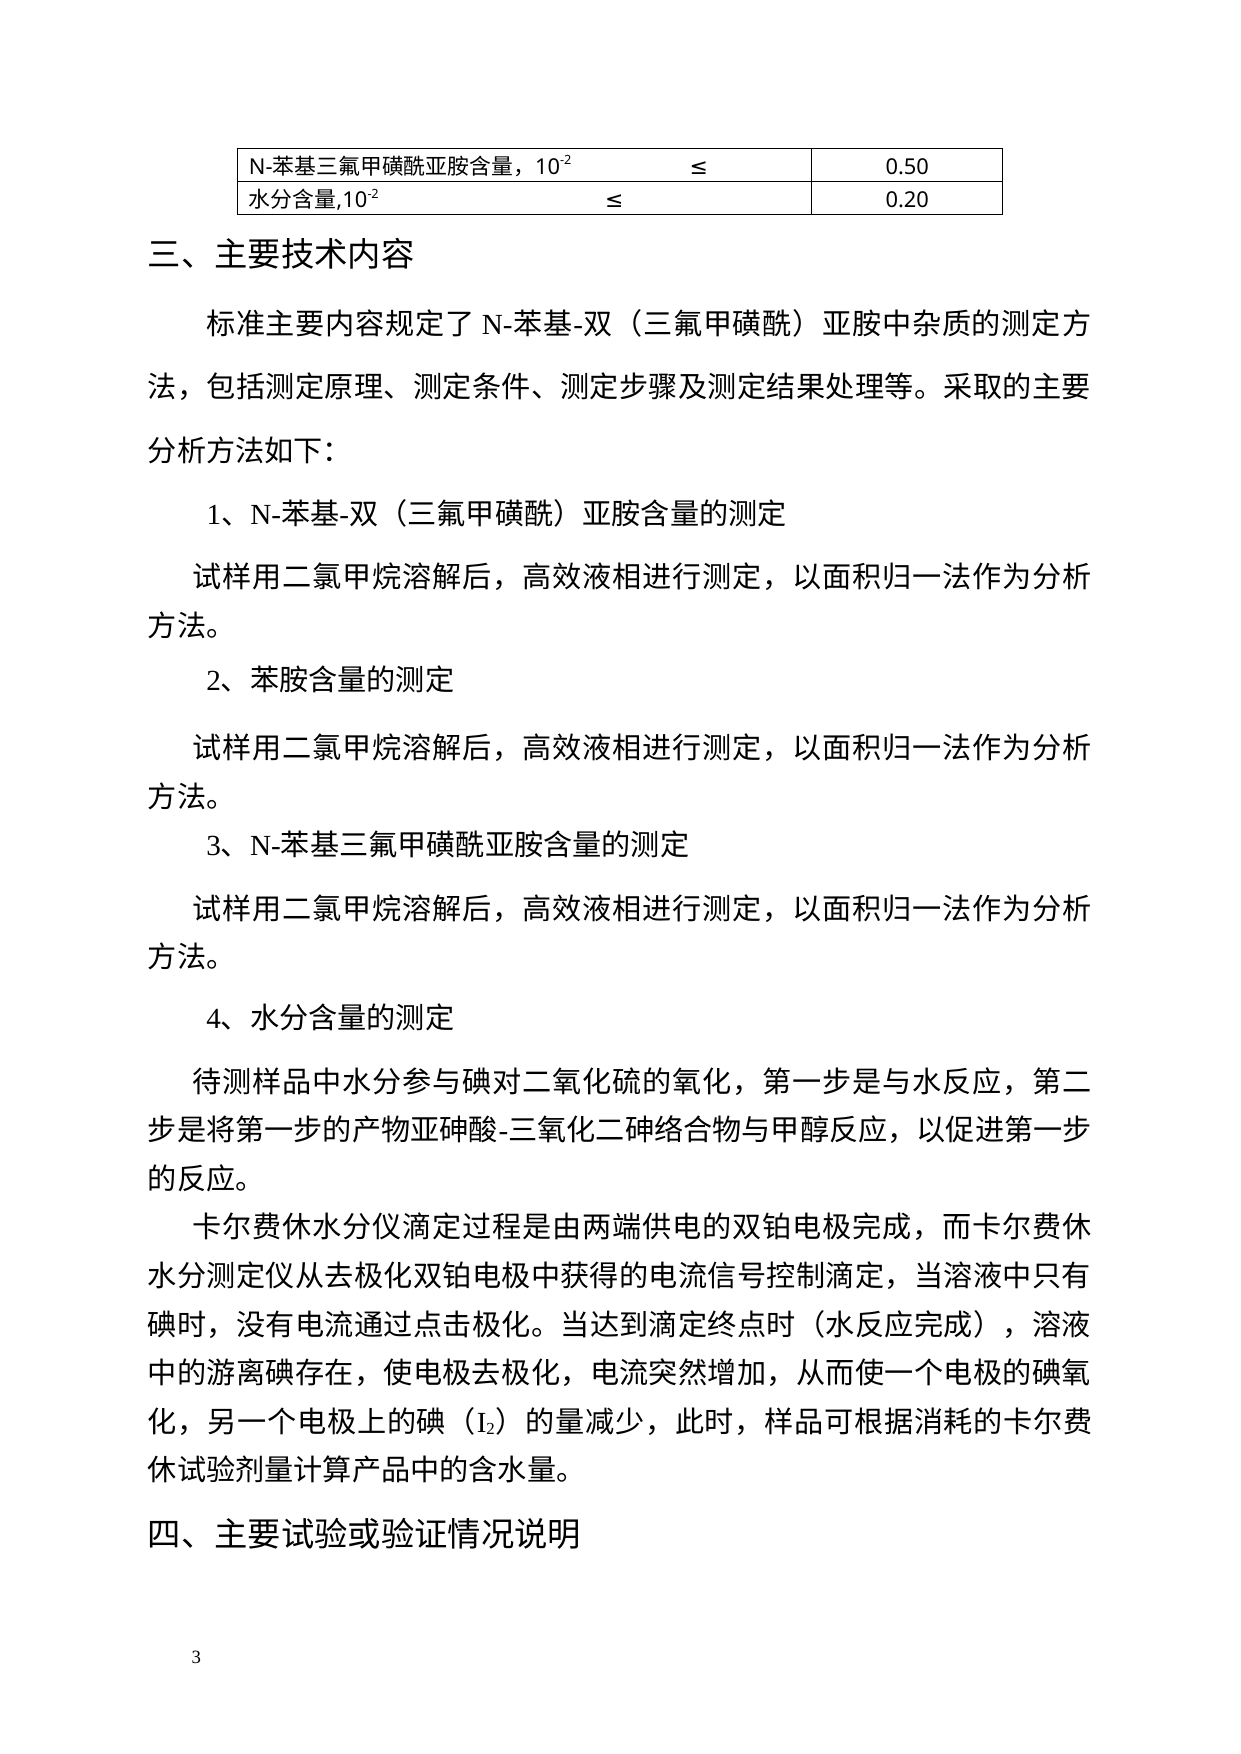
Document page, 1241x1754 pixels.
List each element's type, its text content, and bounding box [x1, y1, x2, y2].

table_cell 0.50 [812, 149, 1002, 181]
table_cell N-苯基三氟甲磺酰亚胺含量，10-2 ≤ [238, 149, 811, 181]
list 2、苯胺含量的测定 [148, 656, 1092, 698]
text 待测样品中水分参与碘对二氧化硫的氧化，第一步是与水反应，第二步是将第一步的产物亚砷酸-三氧化二砷络合物与甲醇反应，以促进第一步的反应。 [148, 1058, 1092, 1198]
text 标准主要内容规定了N-苯基-双（三氟甲磺酰）亚胺中杂质的测定方法，包括测定原理、测定条件、测定步骤及测定结果处理等。采取的主要分析方法如下： [148, 300, 1092, 469]
table_cell 0.20 [812, 182, 1002, 214]
text 四、主要试验或验证情况说明 [148, 1508, 1092, 1556]
text 4、水分含量的测定 [148, 995, 1092, 1037]
text 试样用二氯甲烷溶解后，高效液相进行测定，以面积归一法作为分析方法。 [148, 885, 1092, 976]
list 1、N-苯基-双（三氟甲磺酰）亚胺含量的测定 [163, 491, 1092, 533]
text 三、主要技术内容 [148, 228, 1092, 276]
text 3、N-苯基三氟甲磺酰亚胺含量的测定 [148, 822, 1092, 864]
table_cell 水分含量,10-2 ≤ [238, 182, 811, 214]
text 试样用二氯甲烷溶解后，高效液相进行测定，以面积归一法作为分析方法。 [148, 725, 1092, 816]
text 卡尔费休水分仪滴定过程是由两端供电的双铂电极完成，而卡尔费休水分测定仪从去极化双铂电极中获得的电流信号控制滴定，当溶液中只有碘时，没有电流通过点击极化。当达到滴定终点时（水反应完成），溶液中的游离碘存在，使电极去极化，电流突然增加，从而使一个电极的碘氧化，另一个电极上的碘（I2）的量减少，此时，样品可根据消耗的卡尔费休试验剂量计算产品中的含水量。 [148, 1204, 1092, 1489]
text 试样用二氯甲烷溶解后，高效液相进行测定，以面积归一法作为分析方法。 [148, 554, 1092, 645]
